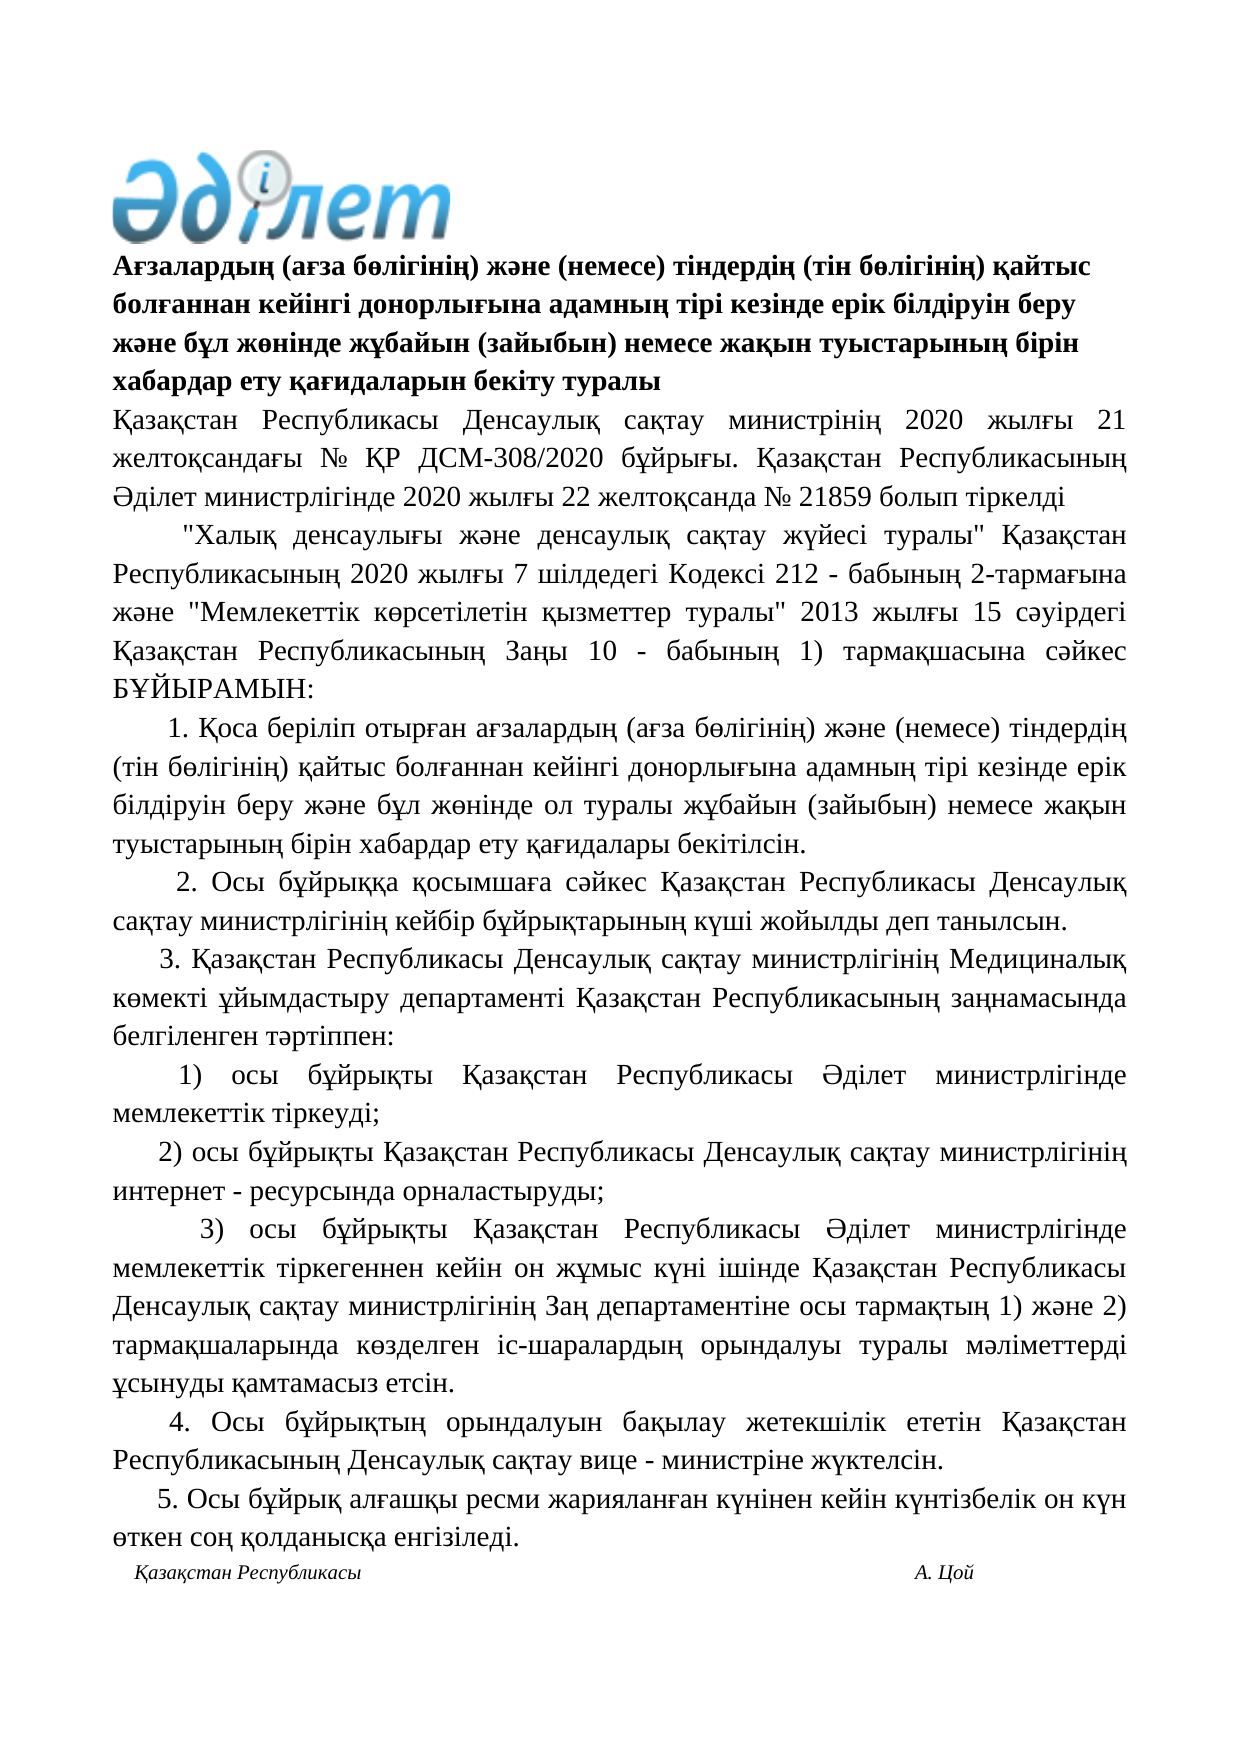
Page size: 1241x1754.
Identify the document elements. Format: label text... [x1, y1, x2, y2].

text Қазақстан Республикасы Денсаулық сақтау министрінің 2020 жылғы 21 желтоқсандағы № ҚР ДСМ-308/2020 бұйрығы. Қазақстан Республикасының Әділет министрлігінде 2020 жылғы 22 желтоқсанда № 21859 болып тіркелді [112, 402, 1128, 512]
text 3. Қазақстан Республикасы Денсаулық сақтау министрлігінің Медициналық көмекті ұйымдастыру департаменті Қазақстан Республикасының заңнамасында белгіленген тәртіппен: [112, 941, 1128, 1052]
text 2. Осы бұйрыққа қосымшаға сәйкес Қазақстан Республикасы Денсаулық сақтау министрлігінің кейбір бұйрықтарының күші жойылды деп танылсын. [112, 864, 1128, 936]
text 4. Осы бұйрықтың орындалуын бақылау жетекшілік ететін Қазақстан Республикасының Денсаулық сақтау вице - министріне жүктелсін. [112, 1404, 1128, 1476]
text 2) осы бұйрықты Қазақстан Республикасы Денсаулық сақтау министрлігінің интернет - ресурсында орналастыруды; [112, 1134, 1128, 1206]
text 1) осы бұйрықты Қазақстан Республикасы Әділет министрлігінде мемлекеттік тіркеуді; [112, 1057, 1128, 1129]
text Ағзалардың (ағза бөлігінің) және (немесе) тіндердің (тін бөлігінің) қайтыс болғаннан кейінгі донорлығына адамның тірі кезінде ерік білдіруін беру және бұл жөнінде жұбайын (зайыбын) немесе жақын туыстарының бірін хабардар ету қағидаларын бекіту туралы [112, 248, 1128, 397]
text 5. Осы бұйрық алғашқы ресми жарияланған күнінен кейін күнтізбелік он күн өткен соң қолданысқа енгізіледі. [112, 1481, 1128, 1553]
picture [112, 150, 451, 244]
table_header А. Цой [913, 1558, 1240, 1589]
text 1. Қоса беріліп отырған ағзалардың (ағза бөлігінің) және (немесе) тіндердің (тін бөлігінің) қайтыс болғаннан кейінгі донорлығына адамның тірі кезінде ерік білдіруін беру және бұл жөнінде ол туралы жұбайын (зайыбын) немесе жақын туыстарының бірін хабардар ету қағидалары бекітілсін. [112, 710, 1128, 859]
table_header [101, 1558, 913, 1589]
text 3) осы бұйрықты Қазақстан Республикасы Әділет министрлігінде мемлекеттік тіркегеннен кейін он жұмыс күні ішінде Қазақстан Республикасы Денсаулық сақтау министрлігінің Заң департаментіне осы тармақтың 1) және 2) тармақшаларында көзделген іс-шаралардың орындалуы туралы мәліметтерді ұсынуды қамтамасыз етсін. [112, 1211, 1128, 1399]
text "Халық денсаулығы және денсаулық сақтау жүйесі туралы" Қазақстан Республикасының 2020 жылғы 7 шілдедегі Кодексі 212 - бабының 2-тармағына және "Мемлекеттік көрсетілетін қызметтер туралы" 2013 жылғы 15 сәуірдегі Қазақстан Республикасының Заңы 10 - бабының 1) тармақшасына сәйкес БҰЙЫРАМЫН: [112, 517, 1128, 705]
